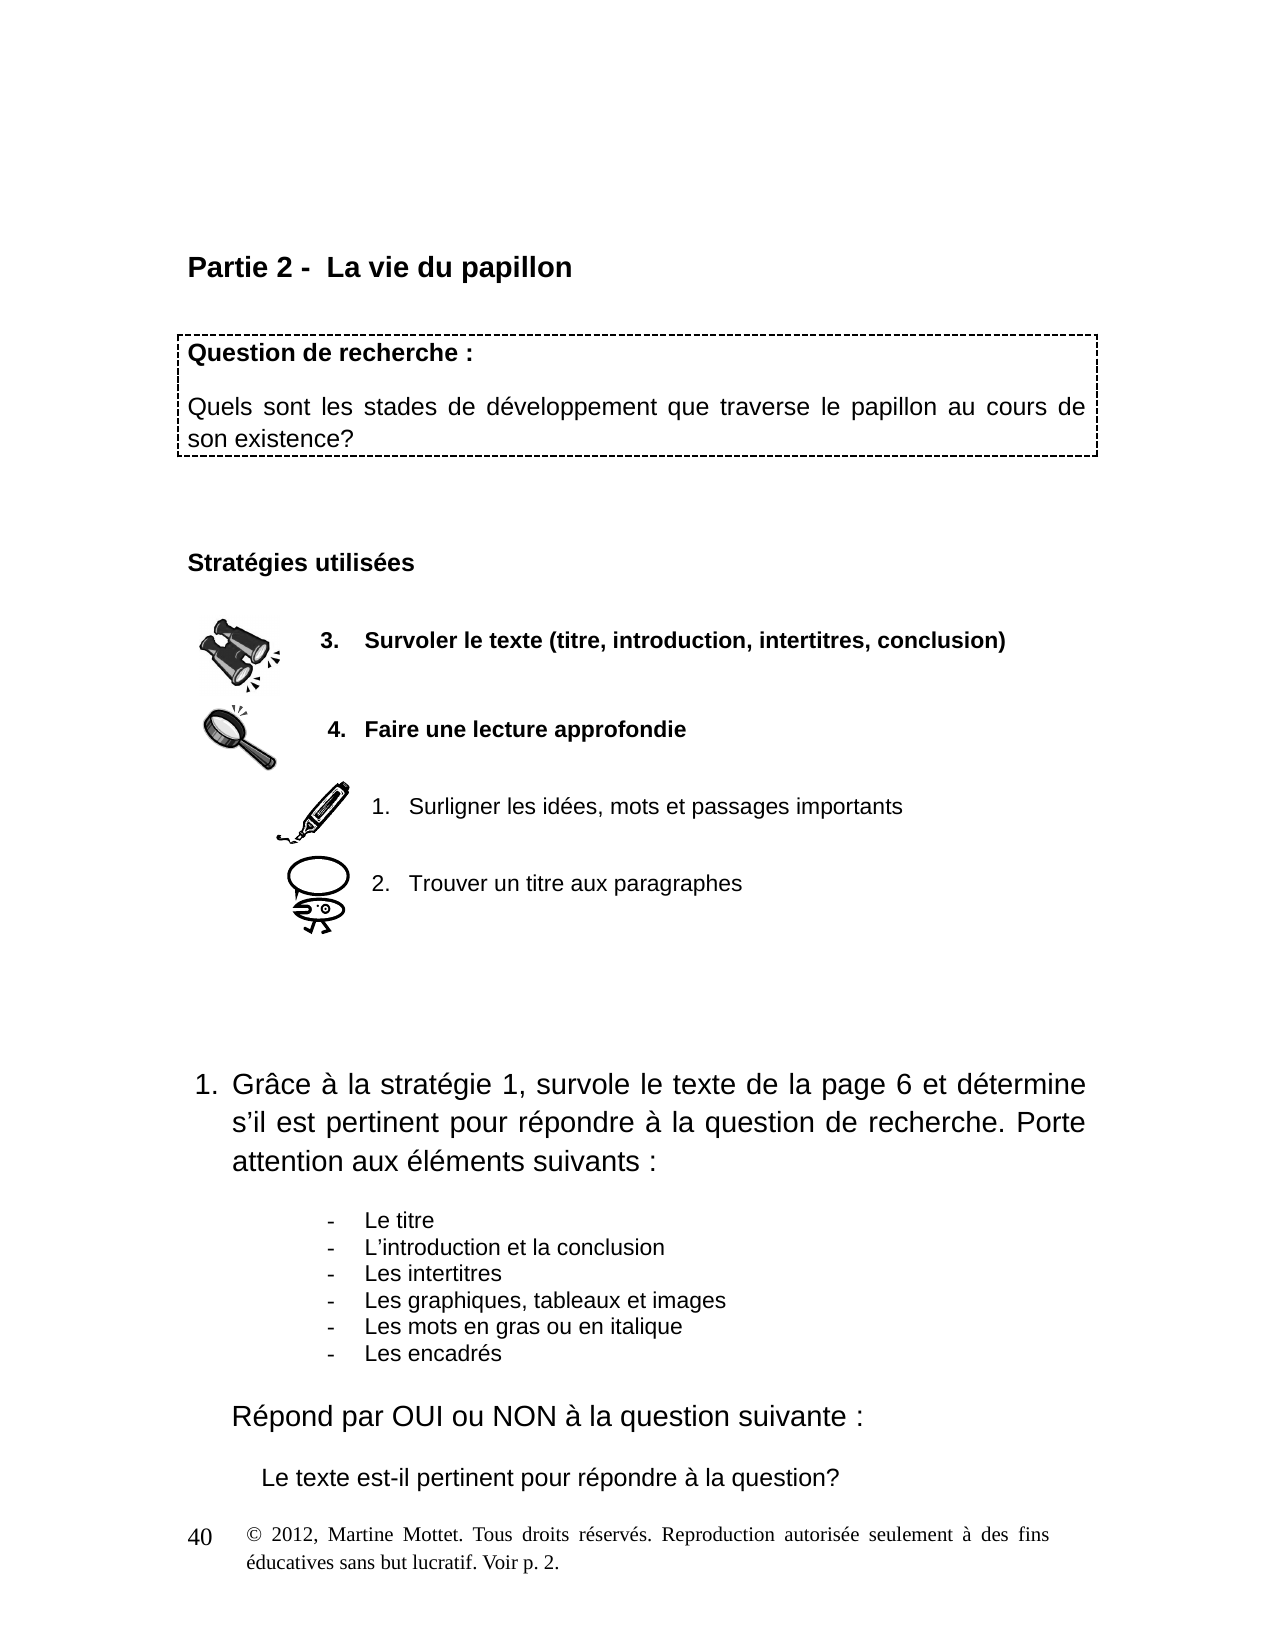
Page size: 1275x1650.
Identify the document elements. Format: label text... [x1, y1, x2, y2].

text Le texte est-il pertinent pour répondre à la question? [187, 1463, 1088, 1492]
list Le titre [327, 1207, 1088, 1234]
list Trouver un titre aux paragraphes [371, 870, 1088, 896]
list Grâce à la stratégie 1, survole le texte de la page 6 et détermine s’il est pertinent pour répondre à la question de recherche. Porte attention aux éléments suivants : [194, 1067, 1088, 1177]
list L’introduction et la conclusion [327, 1234, 1088, 1260]
text Question de recherche : [177, 333, 1098, 366]
list Les graphiques, tableaux et images [327, 1287, 1088, 1313]
list Les encadrés [327, 1340, 1088, 1366]
list Surligner les idées, mots et passages importants [371, 793, 1088, 819]
list Les intertitres [327, 1260, 1088, 1287]
list Répond par OUI ou NON à la question suivante : [231, 1399, 1088, 1433]
list Faire une lecture approfondie [327, 716, 1088, 742]
subtitle Partie 2 - La vie du papillon [187, 250, 1088, 283]
text Stratégies utilisées [187, 548, 1088, 577]
list Les mots en gras ou en italique [327, 1313, 1088, 1340]
list Survoler le texte (titre, introduction, intertitres, conclusion) [320, 627, 1088, 653]
picture [199, 615, 280, 696]
text Quels sont les stades de développement que traverse le papillon au cours de son existence? [177, 387, 1098, 457]
